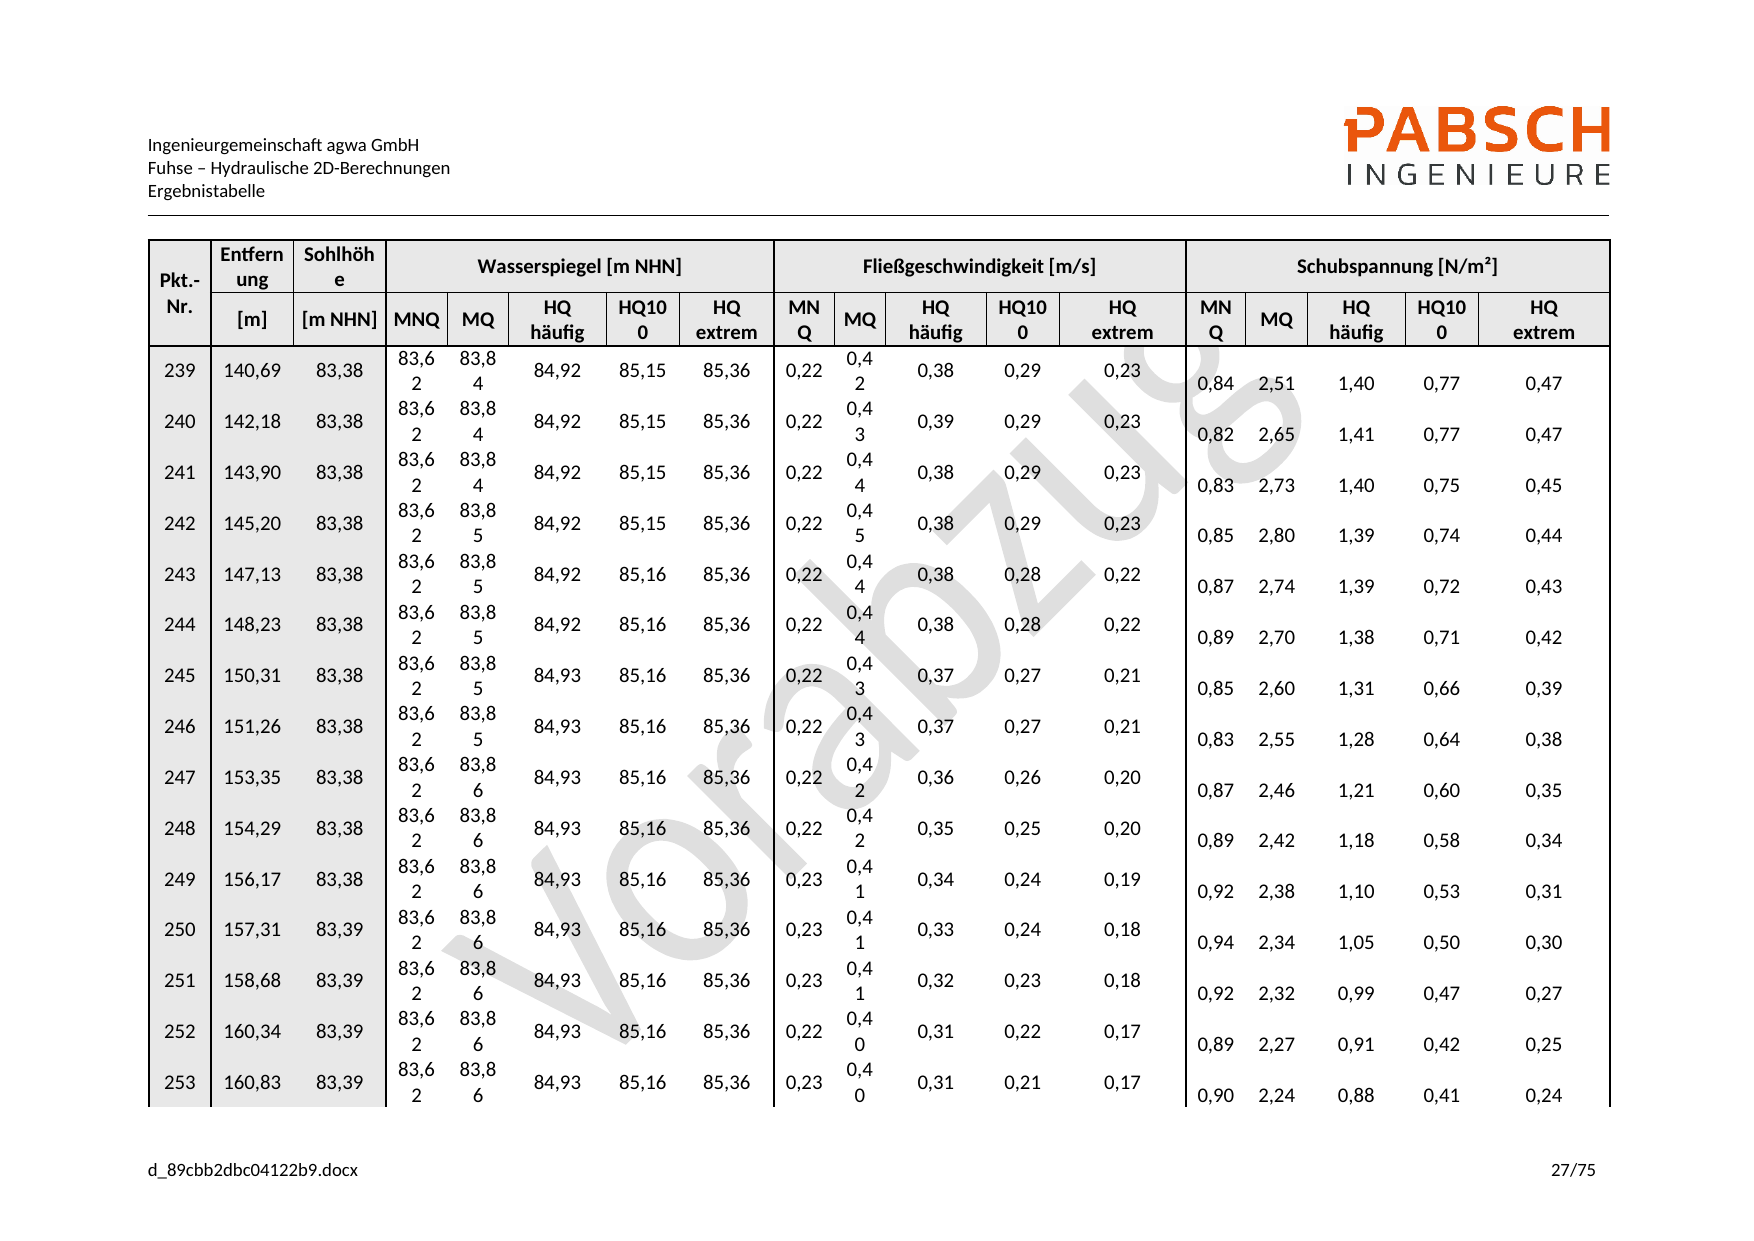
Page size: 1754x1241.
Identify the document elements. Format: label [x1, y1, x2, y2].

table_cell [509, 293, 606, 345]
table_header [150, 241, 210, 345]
picture [1343, 106, 1610, 185]
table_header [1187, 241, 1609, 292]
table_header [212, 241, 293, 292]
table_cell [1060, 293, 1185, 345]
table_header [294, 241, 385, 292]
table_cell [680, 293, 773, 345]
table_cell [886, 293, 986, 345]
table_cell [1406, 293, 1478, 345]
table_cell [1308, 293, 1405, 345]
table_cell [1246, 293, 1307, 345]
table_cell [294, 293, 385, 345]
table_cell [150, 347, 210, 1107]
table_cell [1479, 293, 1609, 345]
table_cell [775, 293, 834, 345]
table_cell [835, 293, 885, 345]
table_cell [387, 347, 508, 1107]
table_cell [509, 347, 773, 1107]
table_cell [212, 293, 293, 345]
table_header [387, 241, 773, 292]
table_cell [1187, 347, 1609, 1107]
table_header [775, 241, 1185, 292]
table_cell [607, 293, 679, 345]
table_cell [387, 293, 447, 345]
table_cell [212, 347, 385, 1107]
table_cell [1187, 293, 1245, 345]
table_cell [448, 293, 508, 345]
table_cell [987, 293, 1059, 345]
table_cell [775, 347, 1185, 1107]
